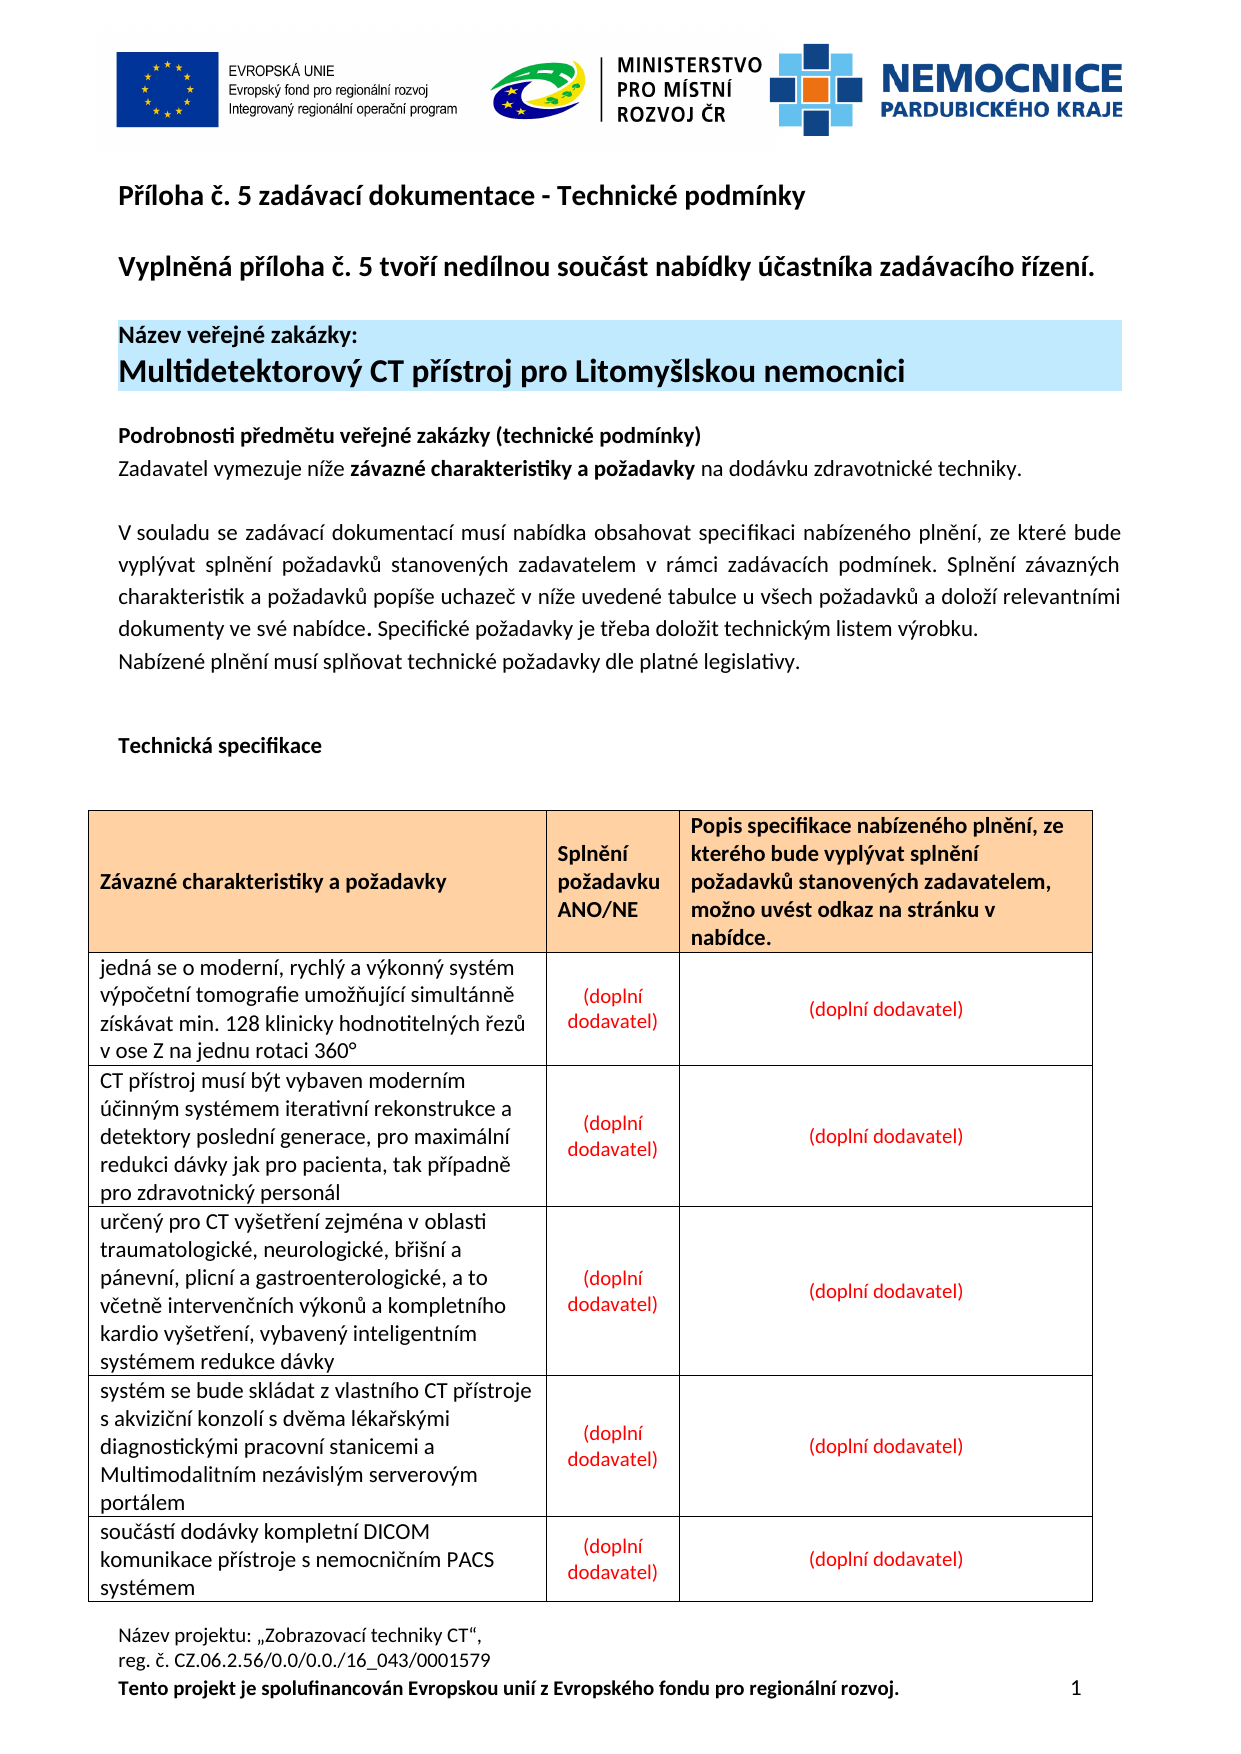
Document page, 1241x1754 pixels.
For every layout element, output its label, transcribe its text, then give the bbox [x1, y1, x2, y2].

text Podrobnosti předmětu veřejné zakázky (technické podmínky) [118, 421, 1122, 449]
table_header Popis specifikace nabízeného plnění, ze kterého bude vyplývat splnění požadavků stanovených zadavatelem, možno uvést odkaz na stránku v nabídce. [680, 811, 1092, 952]
text Zadavatel vymezuje níže závazné charakteristiky a požadavky na dodávku zdravotnické techniky. [118, 454, 1122, 482]
picture [94, 26, 1123, 152]
table_cell (doplní dodavatel) [680, 953, 1092, 1065]
text Vyplněná příloha č. 5 tvoří nedílnou součást nabídky účastníka zadávacího řízení. [118, 248, 1122, 284]
table_cell (doplní dodavatel) [547, 1376, 679, 1516]
title Technická specifikace [118, 731, 1122, 759]
table_cell určený pro CT vyšetření zejména v oblasti traumatologické, neurologické, břišní a pánevní, plicní a gastroenterologické, a to včetně intervenčních výkonů a kompletního kardio vyšetření, vybavený inteligentním systémem redukce dávky [89, 1207, 546, 1375]
table_cell (doplní dodavatel) [547, 1207, 679, 1375]
table_cell (doplní dodavatel) [680, 1066, 1092, 1206]
table_cell (doplní dodavatel) [547, 1517, 679, 1601]
table_cell (doplní dodavatel) [680, 1517, 1092, 1601]
table_cell systém se bude skládat z vlastního CT přístroje s akviziční konzolí s dvěma lékařskými diagnostickými pracovní stanicemi a Multimodalitním nezávislým serverovým portálem [89, 1376, 546, 1516]
table_header Závazné charakteristiky a požadavky [89, 811, 546, 952]
text Nabízené plnění musí splňovat technické požadavky dle platné legislativy. [118, 647, 1122, 675]
table_cell součástí dodávky kompletní DICOM komunikace přístroje s nemocničním PACS systémem [89, 1517, 546, 1601]
table_cell jedná se o moderní, rychlý a výkonný systém výpočetní tomografie umožňující simultánně získávat min. 128 klinicky hodnotitelných řezů v ose Z na jednu rotaci 360° [89, 953, 546, 1065]
subtitle Multidetektorový CT přístroj pro Litomyšlskou nemocnici [118, 350, 1122, 391]
text V souladu se zadávací dokumentací musí nabídka obsahovat specifikaci nabízeného plnění, ze které bude vyplývat splnění požadavků stanovených zadavatelem v rámci zadávacích podmínek. Splnění závazných charakteristik a požadavků popíše uchazeč v níže uvedené tabulce u všech požadavků a doloží relevantními dokumenty ve své nabídce. Specifické požadavky je třeba doložit technickým listem výrobku. [118, 518, 1122, 643]
text Název veřejné zakázky: [118, 320, 1122, 350]
table_cell (doplní dodavatel) [547, 953, 679, 1065]
table_cell (doplní dodavatel) [680, 1207, 1092, 1375]
table_header Splnění požadavku ANO/NE [547, 811, 679, 952]
table_cell (doplní dodavatel) [680, 1376, 1092, 1516]
table_cell CT přístroj musí být vybaven moderním účinným systémem iterativní rekonstrukce a detektory poslední generace, pro maximální redukci dávky jak pro pacienta, tak případně pro zdravotnický personál [89, 1066, 546, 1206]
table_cell (doplní dodavatel) [547, 1066, 679, 1206]
text Příloha č. 5 zadávací dokumentace - Technické podmínky [118, 177, 1122, 213]
